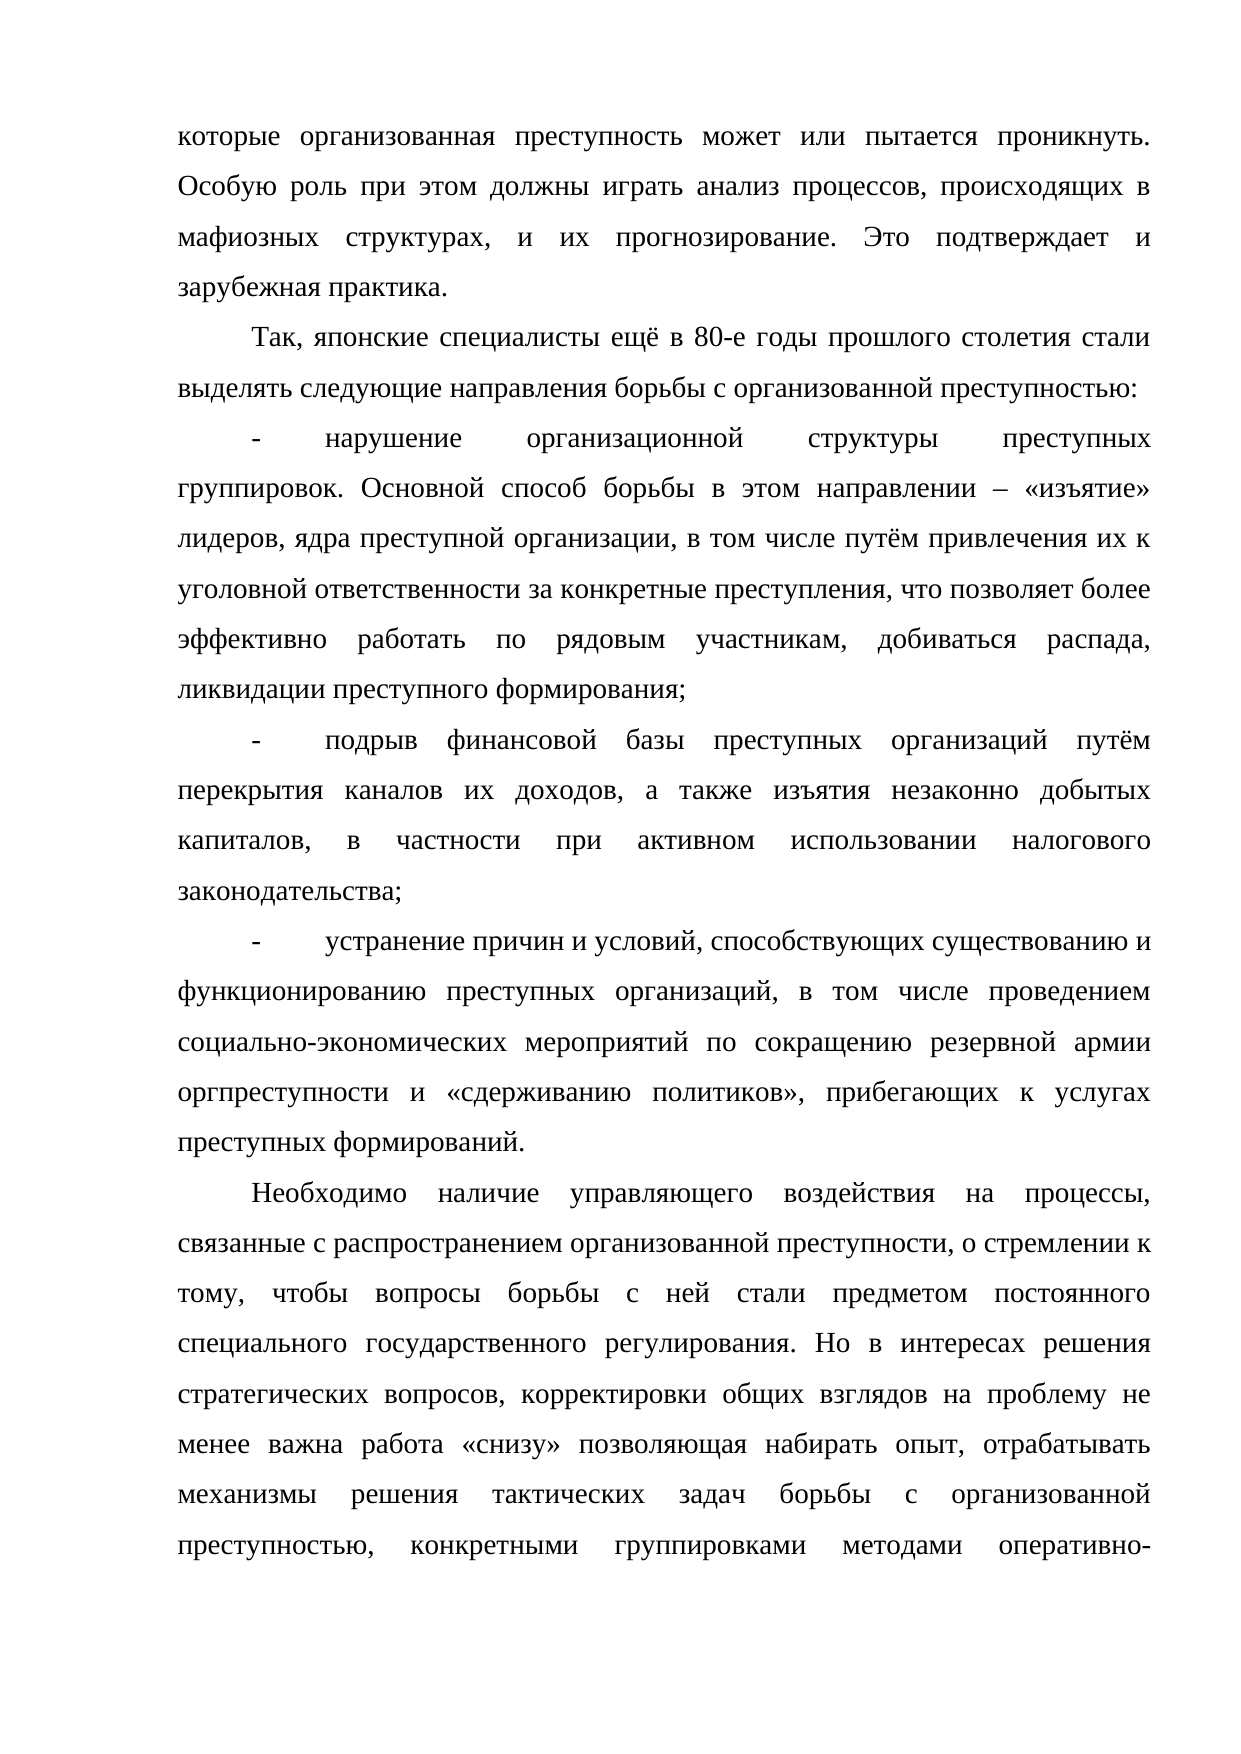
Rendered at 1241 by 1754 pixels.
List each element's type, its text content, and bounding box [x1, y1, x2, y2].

list подрыв финансовой базы преступных организаций путём перекрытия каналов их доходов, а также изъятия незаконно добытых капиталов, в частности при активном использовании налогового законодательства; [177, 722, 1152, 906]
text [177, 1175, 1152, 1560]
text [177, 118, 1152, 303]
list устранение причин и условий, способствующих существованию и функционированию преступных организаций, в том числе проведением социально-экономических мероприятий по сокращению резервной армии оргпреступности и «сдерживанию политиков», прибегающих к услугах преступных формирований. [177, 923, 1152, 1158]
text Так, японские специалисты ещё в 80-е годы прошлого столетия стали выделять следующие направления борьбы с организованной преступностью: [177, 319, 1152, 403]
list нарушение организационной структуры преступных группировок. Основной способ борьбы в этом направлении – «изъятие» лидеров, ядра преступной организации, в том числе путём привлечения их к уголовной ответственности за конкретные преступления, что позволяет более эффективно работать по рядовым участникам, добиваться распада, ликвидации преступного формирования; [177, 420, 1152, 705]
